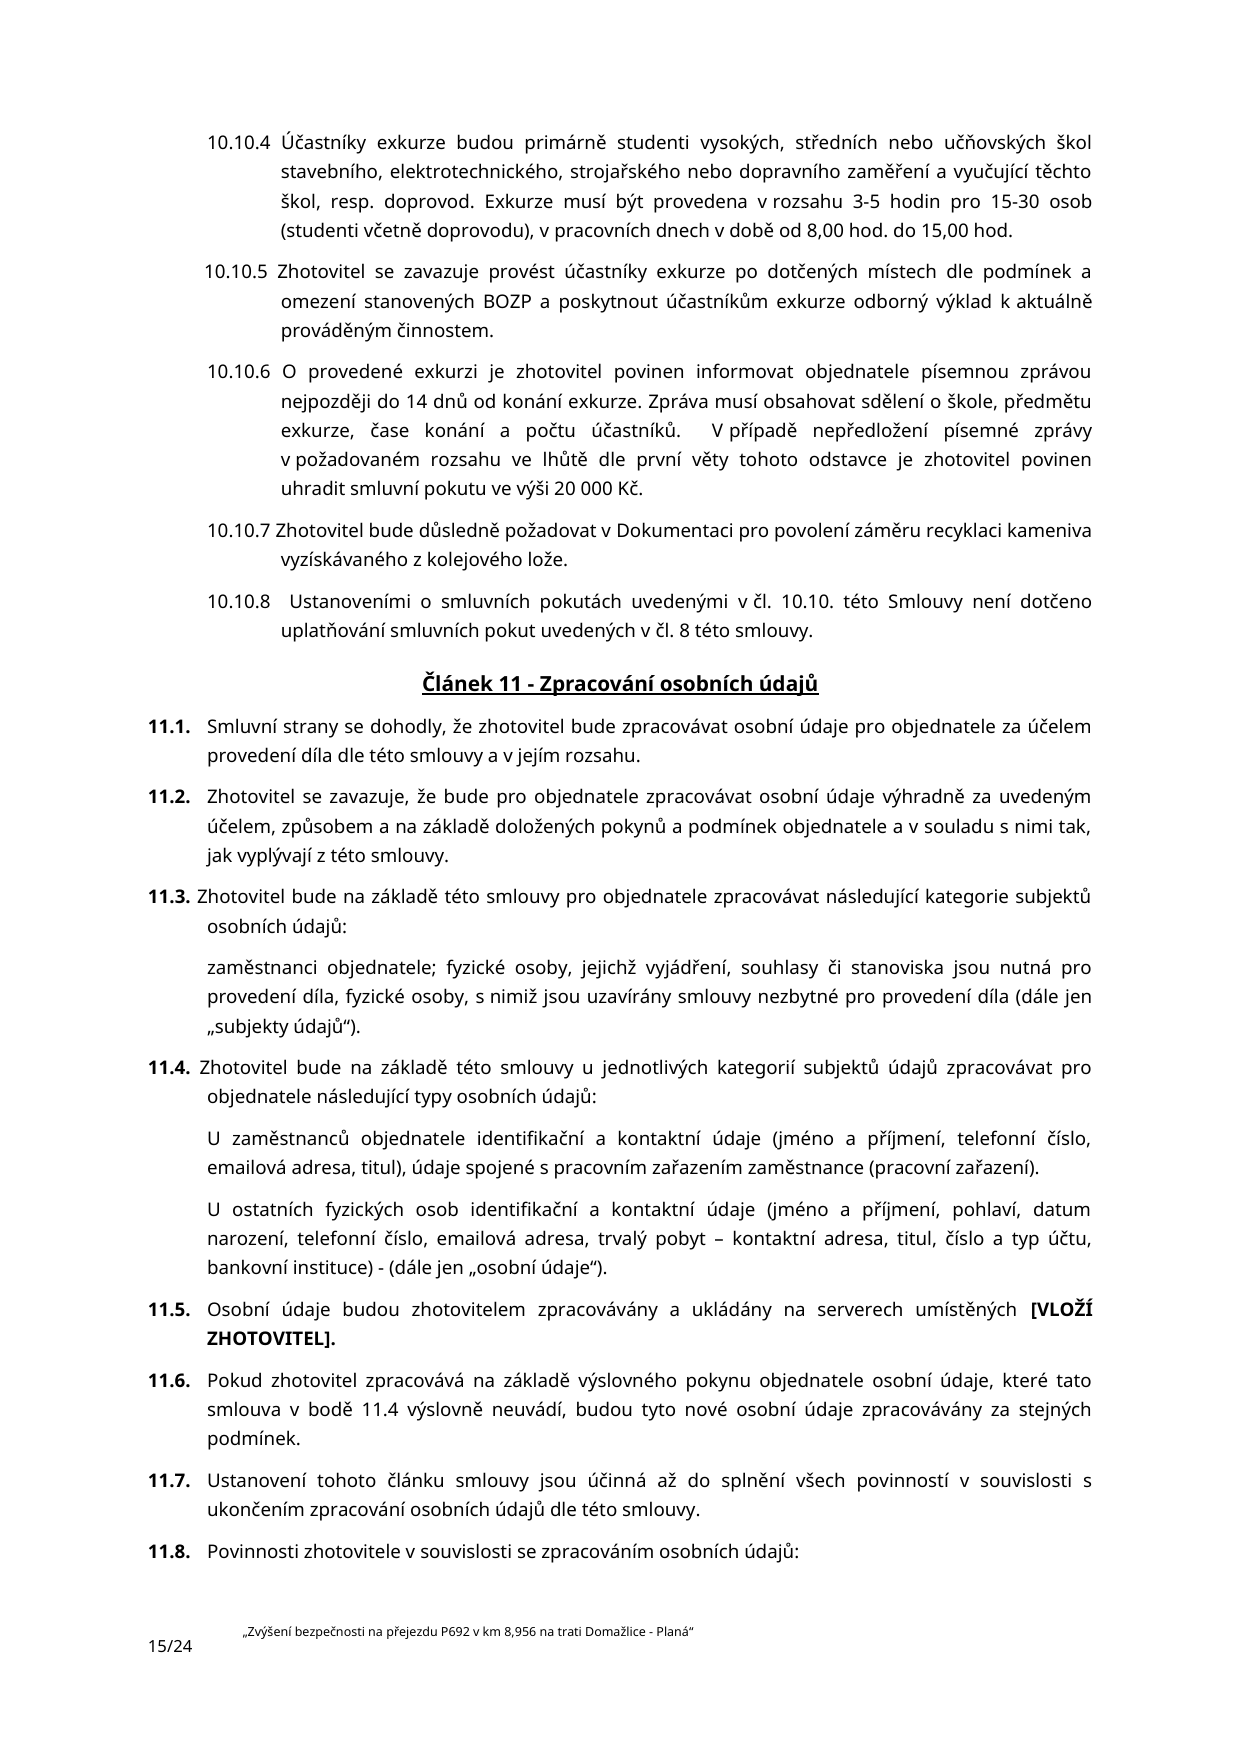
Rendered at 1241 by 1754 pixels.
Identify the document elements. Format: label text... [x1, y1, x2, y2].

text 11.1. Smluvní strany se dohodly, že zhotovitel bude zpracovávat osobní údaje pro objednatele za účelem provedení díla dle této smlouvy a v jejím rozsahu. [148, 710, 1092, 768]
text 10.10.5 Zhotovitel se zavazuje provést účastníky exkurze po dotčených místech dle podmínek a omezení stanovených BOZP a poskytnout účastníkům exkurze odborný výklad k aktuálně prováděným činnostem. [204, 256, 1092, 343]
text 11.3. Zhotovitel bude na základě této smlouvy pro objednatele zpracovávat následující kategorie subjektů osobních údajů: [148, 881, 1092, 939]
text 10.10.6 O provedené exkurzi je zhotovitel povinen informovat objednatele písemnou zprávou nejpozději do 14 dnů od konání exkurze. Zpráva musí obsahovat sdělení o škole, předmětu exkurze, čase konání a počtu účastníků. V případě nepředložení písemné zprávy v požadovaném rozsahu ve lhůtě dle první věty tohoto odstavce je zhotovitel povinen uhradit smluvní pokutu ve výši 20 000 Kč. [207, 356, 1092, 501]
text zaměstnanci objednatele; fyzické osoby, jejichž vyjádření, souhlasy či stanoviska jsou nutná pro provedení díla, fyzické osoby, s nimiž jsou uzavírány smlouvy nezbytné pro provedení díla (dále jen „subjekty údajů“). [207, 951, 1092, 1039]
text 11.2. Zhotovitel se zavazuje, že bude pro objednatele zpracovávat osobní údaje výhradně za uvedeným účelem, způsobem a na základě doložených pokynů a podmínek objednatele a v souladu s nimi tak, jak vyplývají z této smlouvy. [148, 781, 1092, 868]
text 10.10.7 Zhotovitel bude důsledně požadovat v Dokumentaci pro povolení záměru recyklaci kameniva vyzískávaného z kolejového lože. [207, 514, 1092, 572]
text 10.10.8 Ustanoveními o smluvních pokutách uvedenými v čl. 10.10. této Smlouvy není dotčeno uplatňování smluvních pokut uvedených v čl. 8 této smlouvy. [207, 585, 1092, 643]
text 11.4. Zhotovitel bude na základě této smlouvy u jednotlivých kategorií subjektů údajů zpracovávat pro objednatele následující typy osobních údajů: [148, 1051, 1092, 1110]
text U zaměstnanců objednatele identifikační a kontaktní údaje (jméno a příjmení, telefonní číslo, emailová adresa, titul), údaje spojené s pracovním zařazením zaměstnance (pracovní zařazení). [207, 1122, 1092, 1181]
text U ostatních fyzických osob identifikační a kontaktní údaje (jméno a příjmení, pohlaví, datum narození, telefonní číslo, emailová adresa, trvalý pobyt – kontaktní adresa, titul, číslo a typ účtu, bankovní instituce) - (dále jen „osobní údaje“). [207, 1193, 1092, 1281]
text 11.7. Ustanovení tohoto článku smlouvy jsou účinná až do splnění všech povinností v souvislosti s ukončením zpracování osobních údajů dle této smlouvy. [148, 1464, 1092, 1522]
text 11.5. Osobní údaje budou zhotovitelem zpracovávány a ukládány na serverech umístěných [VLOŽÍ ZHOTOVITEL]. [148, 1293, 1092, 1351]
text 11.6. Pokud zhotovitel zpracovává na základě výslovného pokynu objednatele osobní údaje, které tato smlouva v bodě 11.4 výslovně neuvádí, budou tyto nové osobní údaje zpracovávány za stejných podmínek. [148, 1364, 1092, 1451]
text 11.8. Povinnosti zhotovitele v souvislosti se zpracováním osobních údajů: [148, 1535, 1092, 1564]
subtitle Článek 11 - Zpracování osobních údajů [148, 668, 1092, 697]
text 10.10.4 Účastníky exkurze budou primárně studenti vysokých, středních nebo učňovských škol stavebního, elektrotechnického, strojařského nebo dopravního zaměření a vyučující těchto škol, resp. doprovod. Exkurze musí být provedena v rozsahu 3-5 hodin pro 15-30 osob (studenti včetně doprovodu), v pracovních dnech v době od 8,00 hod. do 15,00 hod. [207, 126, 1092, 243]
